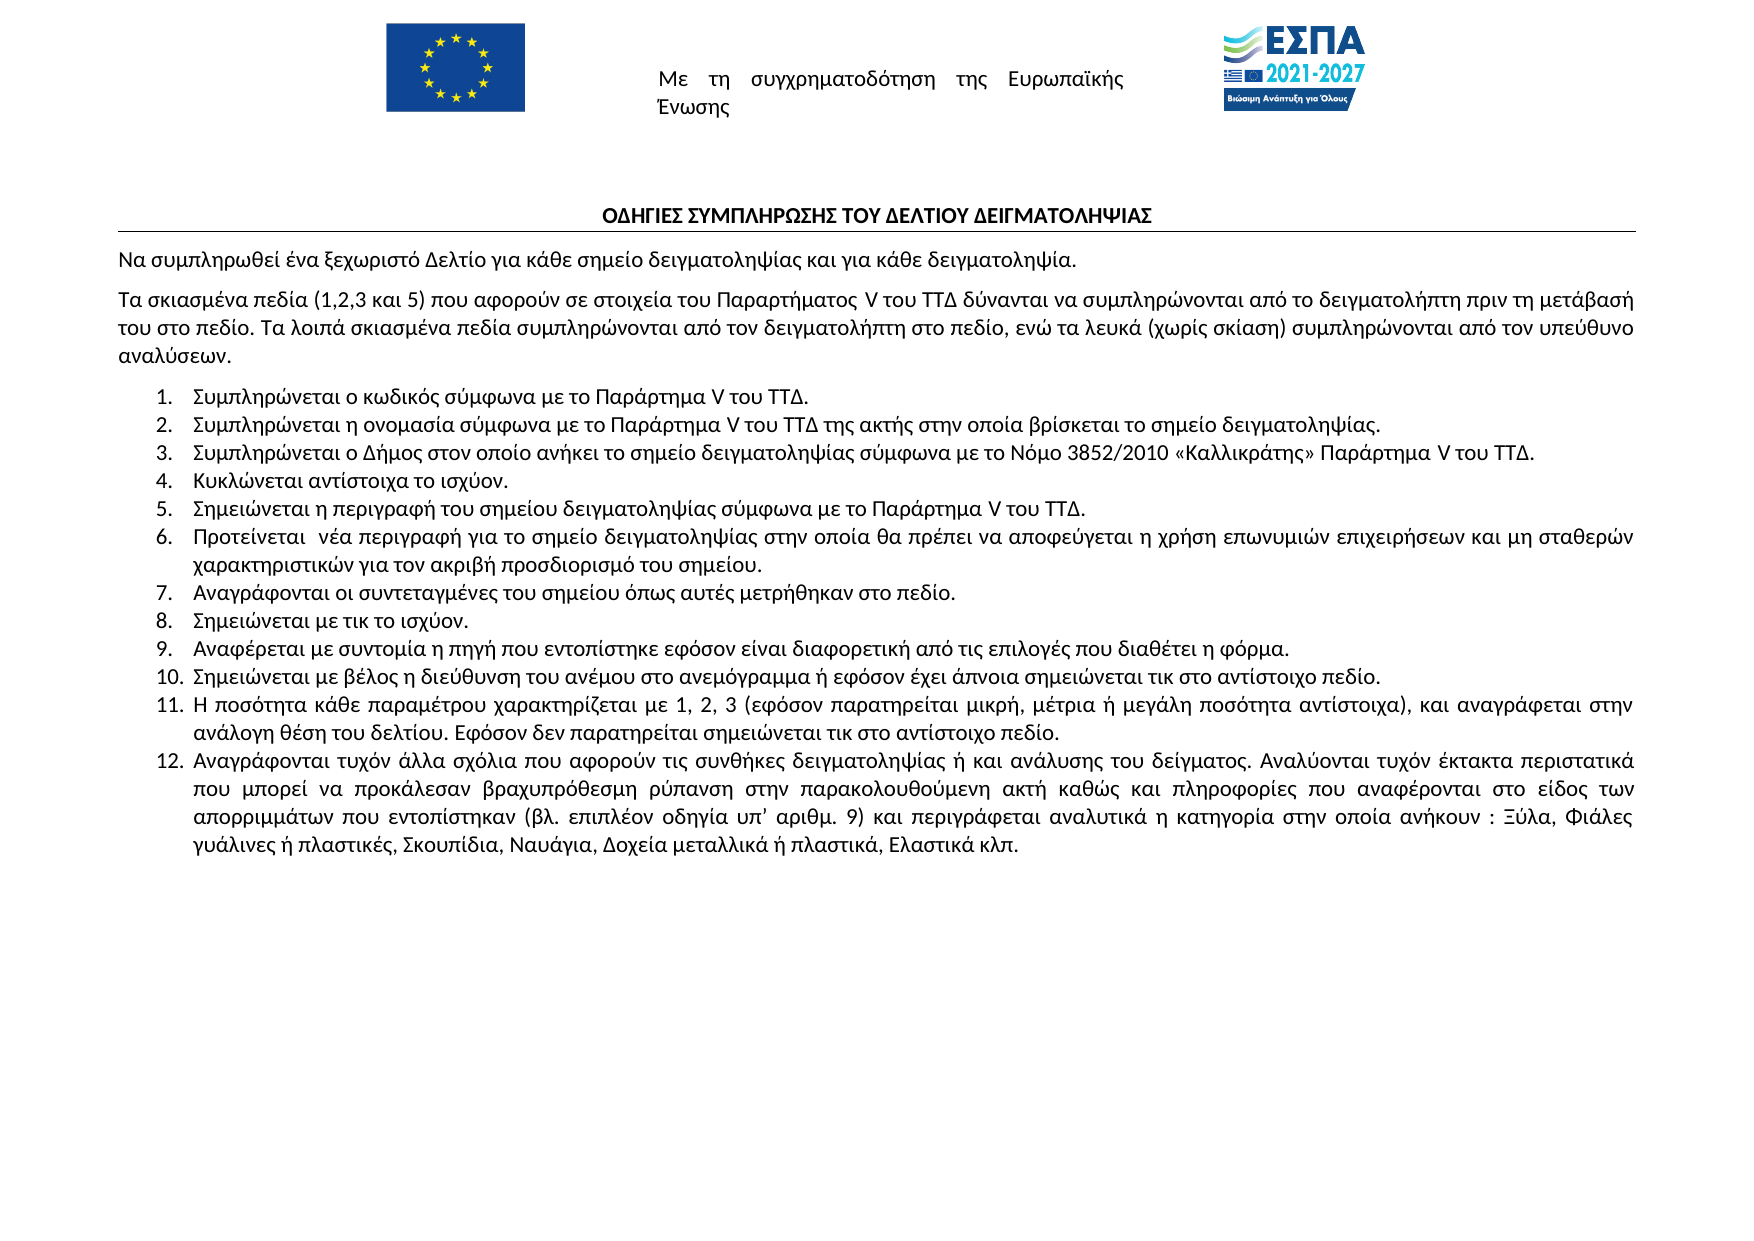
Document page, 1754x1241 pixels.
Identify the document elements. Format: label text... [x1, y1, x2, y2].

list Κυκλώνεται αντίστοιχα το ισχύον. [156, 466, 1636, 494]
picture [1221, 23, 1368, 114]
list Προτείνεται νέα περιγραφή για το σημείο δειγματοληψίας στην οποία θα πρέπει να αποφεύγεται η χρήση επωνυμιών επιχειρήσεων και μη σταθερών χαρακτηριστικών για τον ακριβή προσδιορισμό του σημείου. [156, 522, 1636, 578]
list Συμπληρώνεται η ονομασία σύμφωνα με το Παράρτημα V του ΤΤΔ της ακτής στην οποία βρίσκεται το σημείο δειγματοληψίας. [156, 410, 1636, 438]
text Να συμπληρωθεί ένα ξεχωριστό Δελτίο για κάθε σημείο δειγματοληψίας και για κάθε δειγματοληψία. [118, 245, 1636, 273]
text Τα σκιασμένα πεδία (1,2,3 και 5) που αφορούν σε στοιχεία του Παραρτήματος V του ΤΤΔ δύνανται να συμπληρώνονται από το δειγματολήπτη πριν τη μετάβασή του στο πεδίο. Τα λοιπά σκιασμένα πεδία συμπληρώνονται από τον δειγματολήπτη στο πεδίο, ενώ τα λευκά (χωρίς σκίαση) συμπληρώνονται από τον υπεύθυνο αναλύσεων. [118, 285, 1636, 369]
list Σημειώνεται με τικ το ισχύον. [156, 606, 1636, 634]
list Αναγράφονται οι συντεταγμένες του σημείου όπως αυτές μετρήθηκαν στο πεδίο. [156, 578, 1636, 606]
list Σημειώνεται με βέλος η διεύθυνση του ανέμου στο ανεμόγραμμα ή εφόσον έχει άπνοια σημειώνεται τικ στο αντίστοιχο πεδίο. [156, 662, 1636, 690]
list Συμπληρώνεται ο κωδικός σύμφωνα με το Παράρτημα V του ΤΤΔ. [156, 382, 1636, 410]
list Η ποσότητα κάθε παραμέτρου χαρακτηρίζεται με 1, 2, 3 (εφόσον παρατηρείται μικρή, μέτρια ή μεγάλη ποσότητα αντίστοιχα), και αναγράφεται στην ανάλογη θέση του δελτίου. Εφόσον δεν παρατηρείται σημειώνεται τικ στο αντίστοιχο πεδίο. [156, 690, 1636, 746]
text ΟΔΗΓΙΕΣ ΣΥΜΠΛΗΡΩΣΗΣ ΤΟΥ ΔΕΛΤΙΟΥ ΔΕΙΓΜΑΤΟΛΗΨΙΑΣ [118, 201, 1636, 231]
picture [386, 23, 525, 112]
list Σημειώνεται η περιγραφή του σημείου δειγματοληψίας σύμφωνα με το Παράρτημα V του ΤΤΔ. [156, 494, 1636, 522]
list Αναγράφονται τυχόν άλλα σχόλια που αφορούν τις συνθήκες δειγματοληψίας ή και ανάλυσης του δείγματος. Αναλύονται τυχόν έκτακτα περιστατικά που μπορεί να προκάλεσαν βραχυπρόθεσμη ρύπανση στην παρακολουθούμενη ακτή καθώς και πληροφορίες που αναφέρονται στο είδος των απορριμμάτων που εντοπίστηκαν (βλ. επιπλέον οδηγία υπ’ αριθμ. 9) και περιγράφεται αναλυτικά η κατηγορία στην οποία ανήκουν : Ξύλα, Φιάλες γυάλινες ή πλαστικές, Σκουπίδια, Ναυάγια, Δοχεία μεταλλικά ή πλαστικά, Ελαστικά κλπ. [156, 746, 1636, 858]
list Συμπληρώνεται ο Δήμος στον οποίο ανήκει το σημείο δειγματοληψίας σύμφωνα με το Νόμο 3852/2010 «Καλλικράτης» Παράρτημα V του ΤΤΔ. [156, 438, 1636, 466]
list Αναφέρεται με συντομία η πηγή που εντοπίστηκε εφόσον είναι διαφορετική από τις επιλογές που διαθέτει η φόρμα. [156, 634, 1636, 662]
